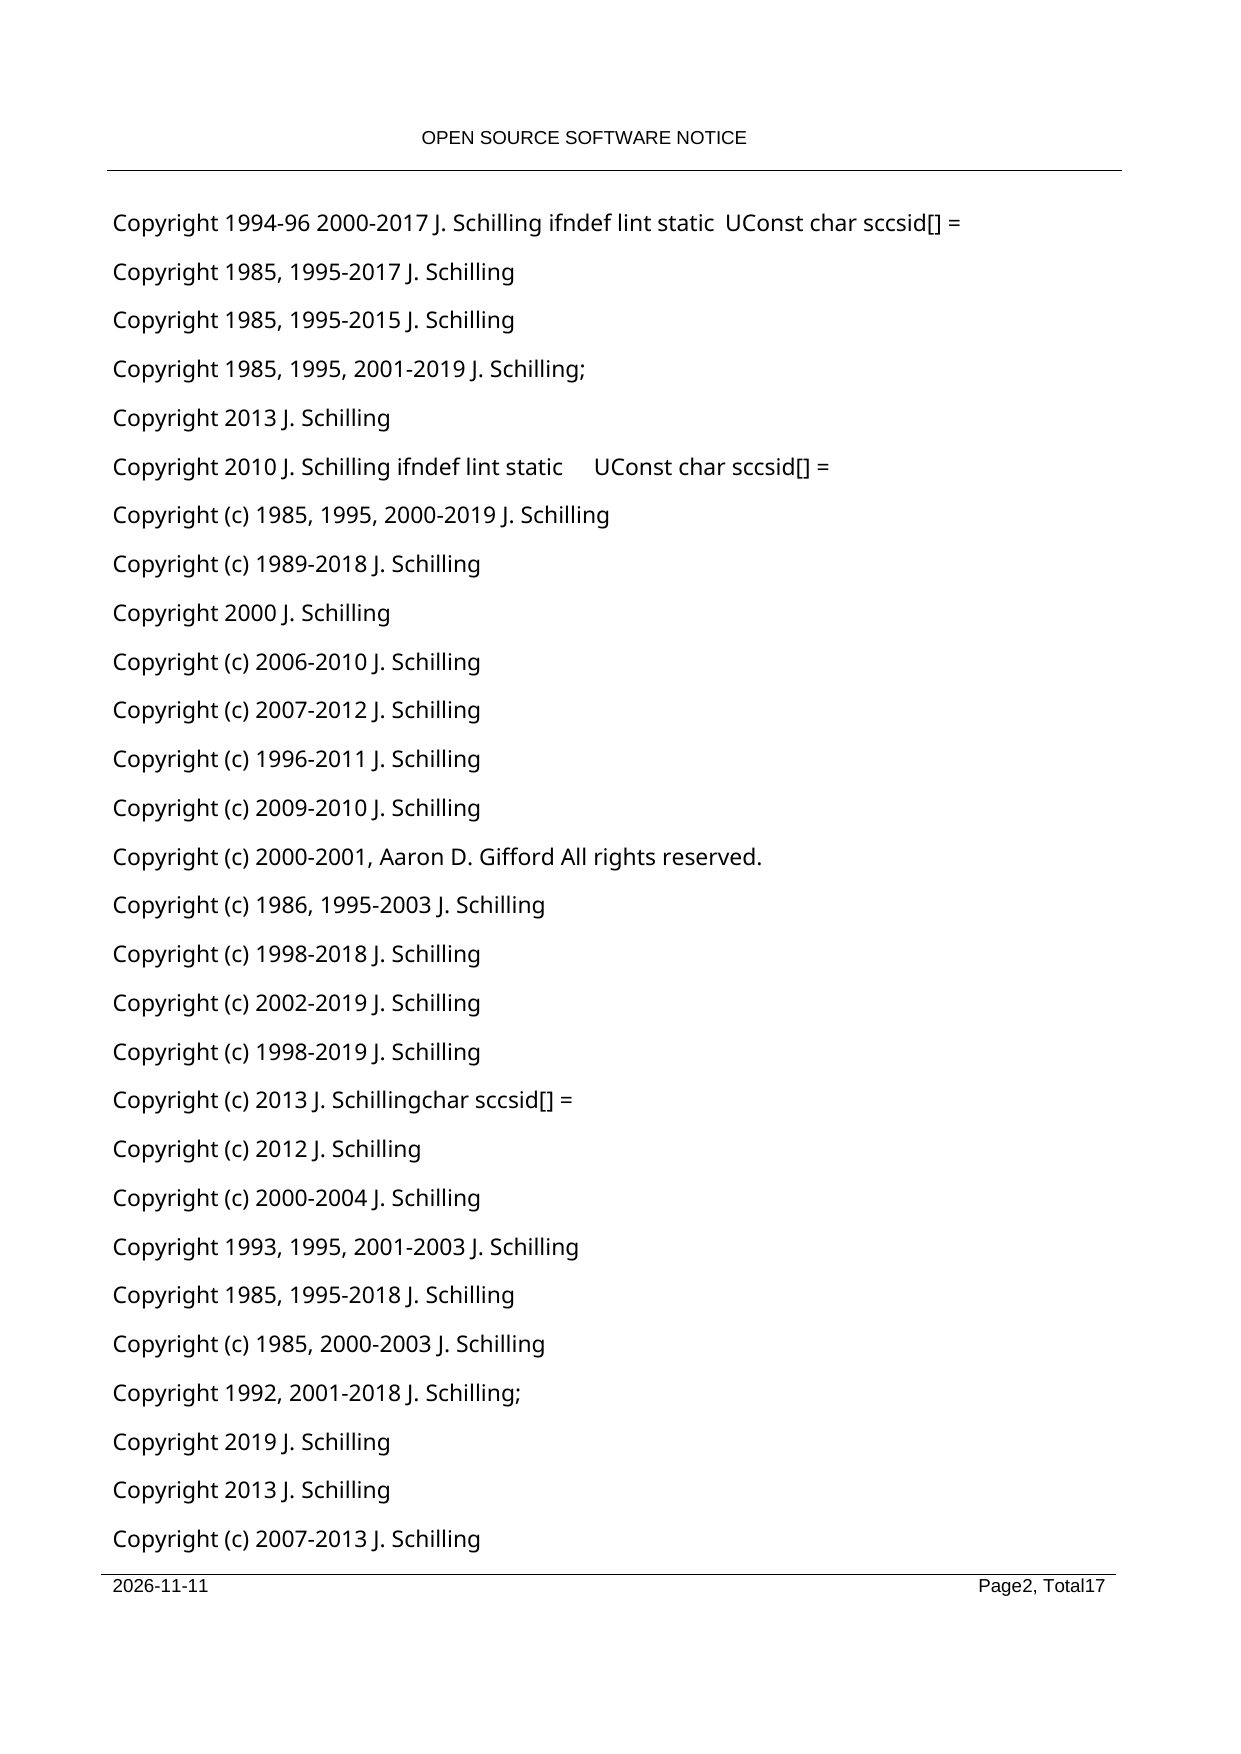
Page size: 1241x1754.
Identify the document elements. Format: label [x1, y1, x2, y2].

text [112, 206, 1128, 1555]
